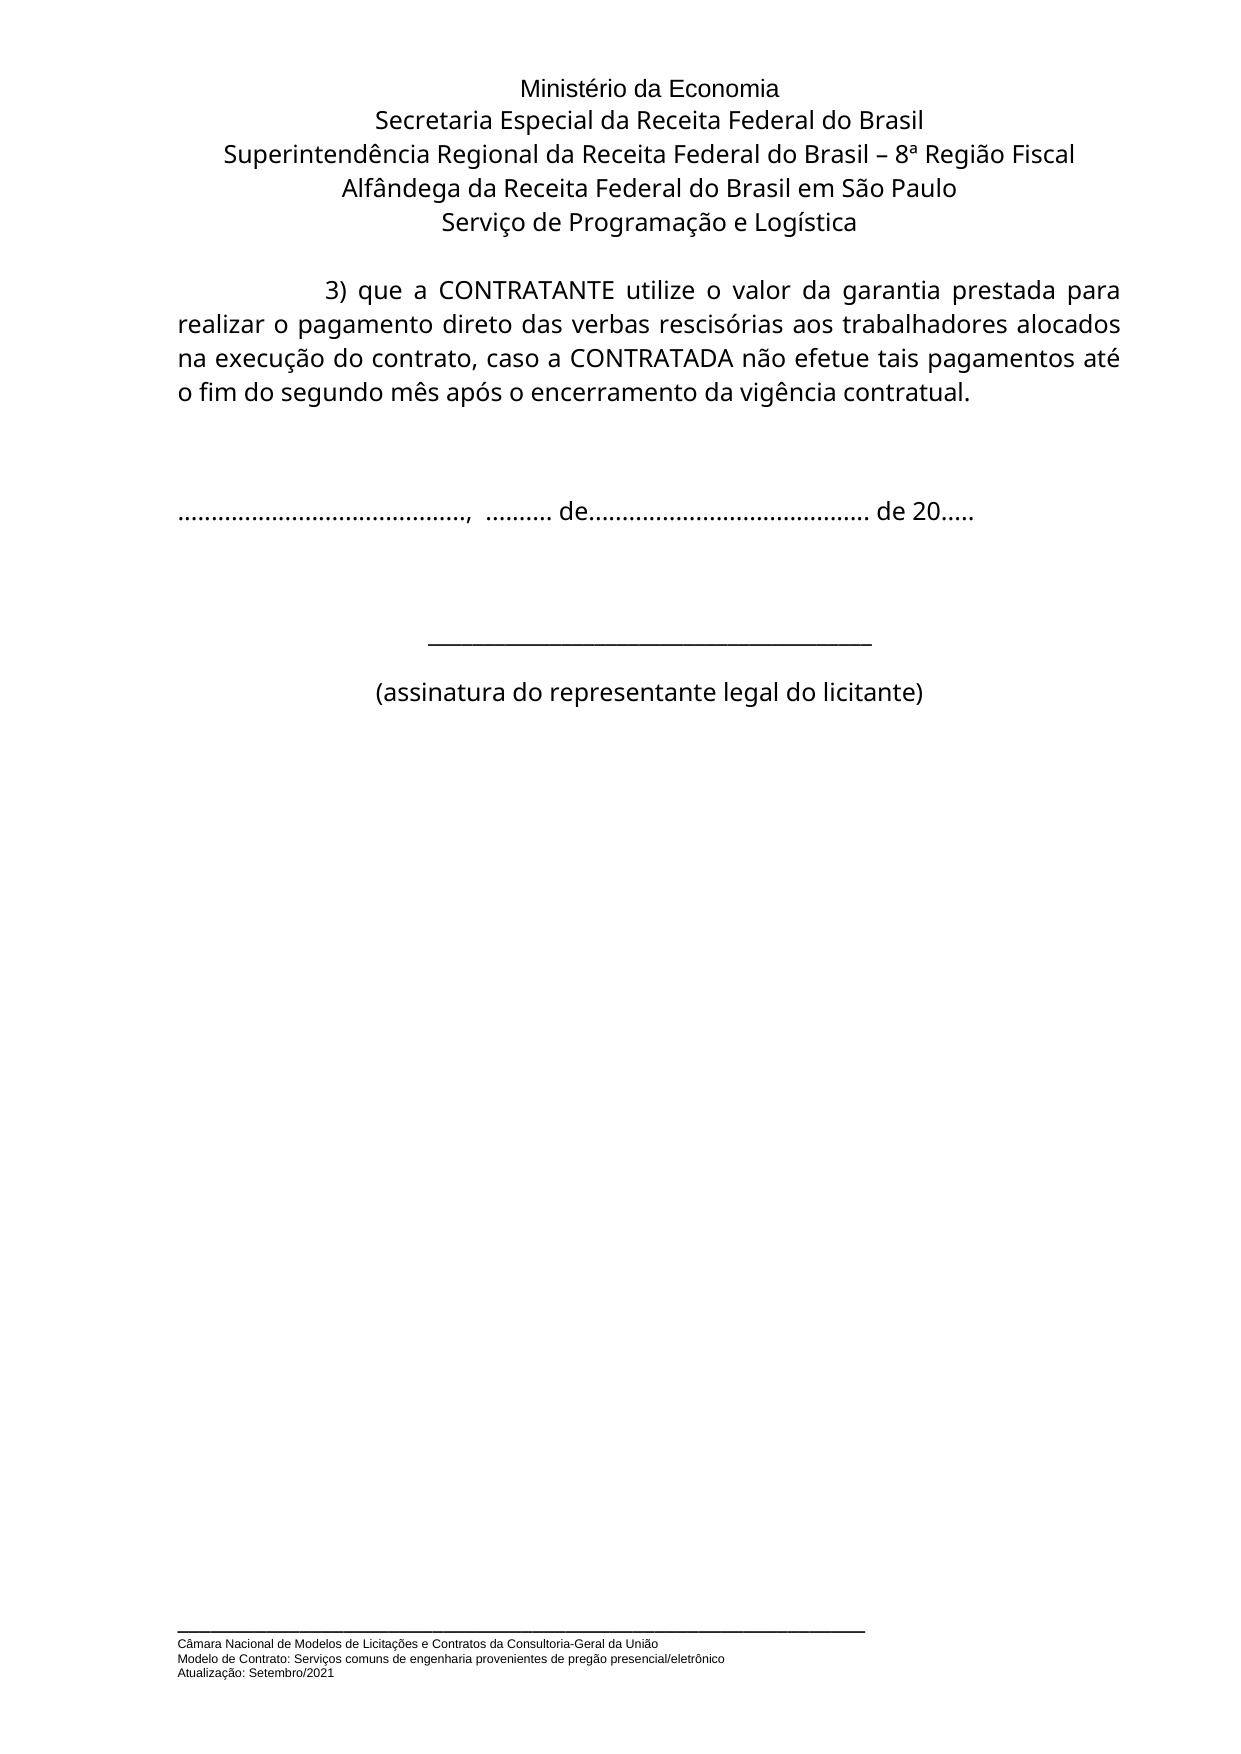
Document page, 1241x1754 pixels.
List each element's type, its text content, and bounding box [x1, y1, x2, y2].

text ..........................................., .......... de.......................................... de 20..... [177, 493, 1124, 527]
text 3) que a CONTRATANTE utilize o valor da garantia prestada para realizar o pagamento direto das verbas rescisórias aos trabalhadores alocados na execução do contrato, caso a CONTRATADA não efetue tais pagamentos até o fim do segundo mês após o encerramento da vigência contratual. [177, 273, 1122, 409]
text (assinatura do representante legal do licitante) [177, 675, 1122, 709]
text ________________________________________ [177, 616, 1122, 650]
